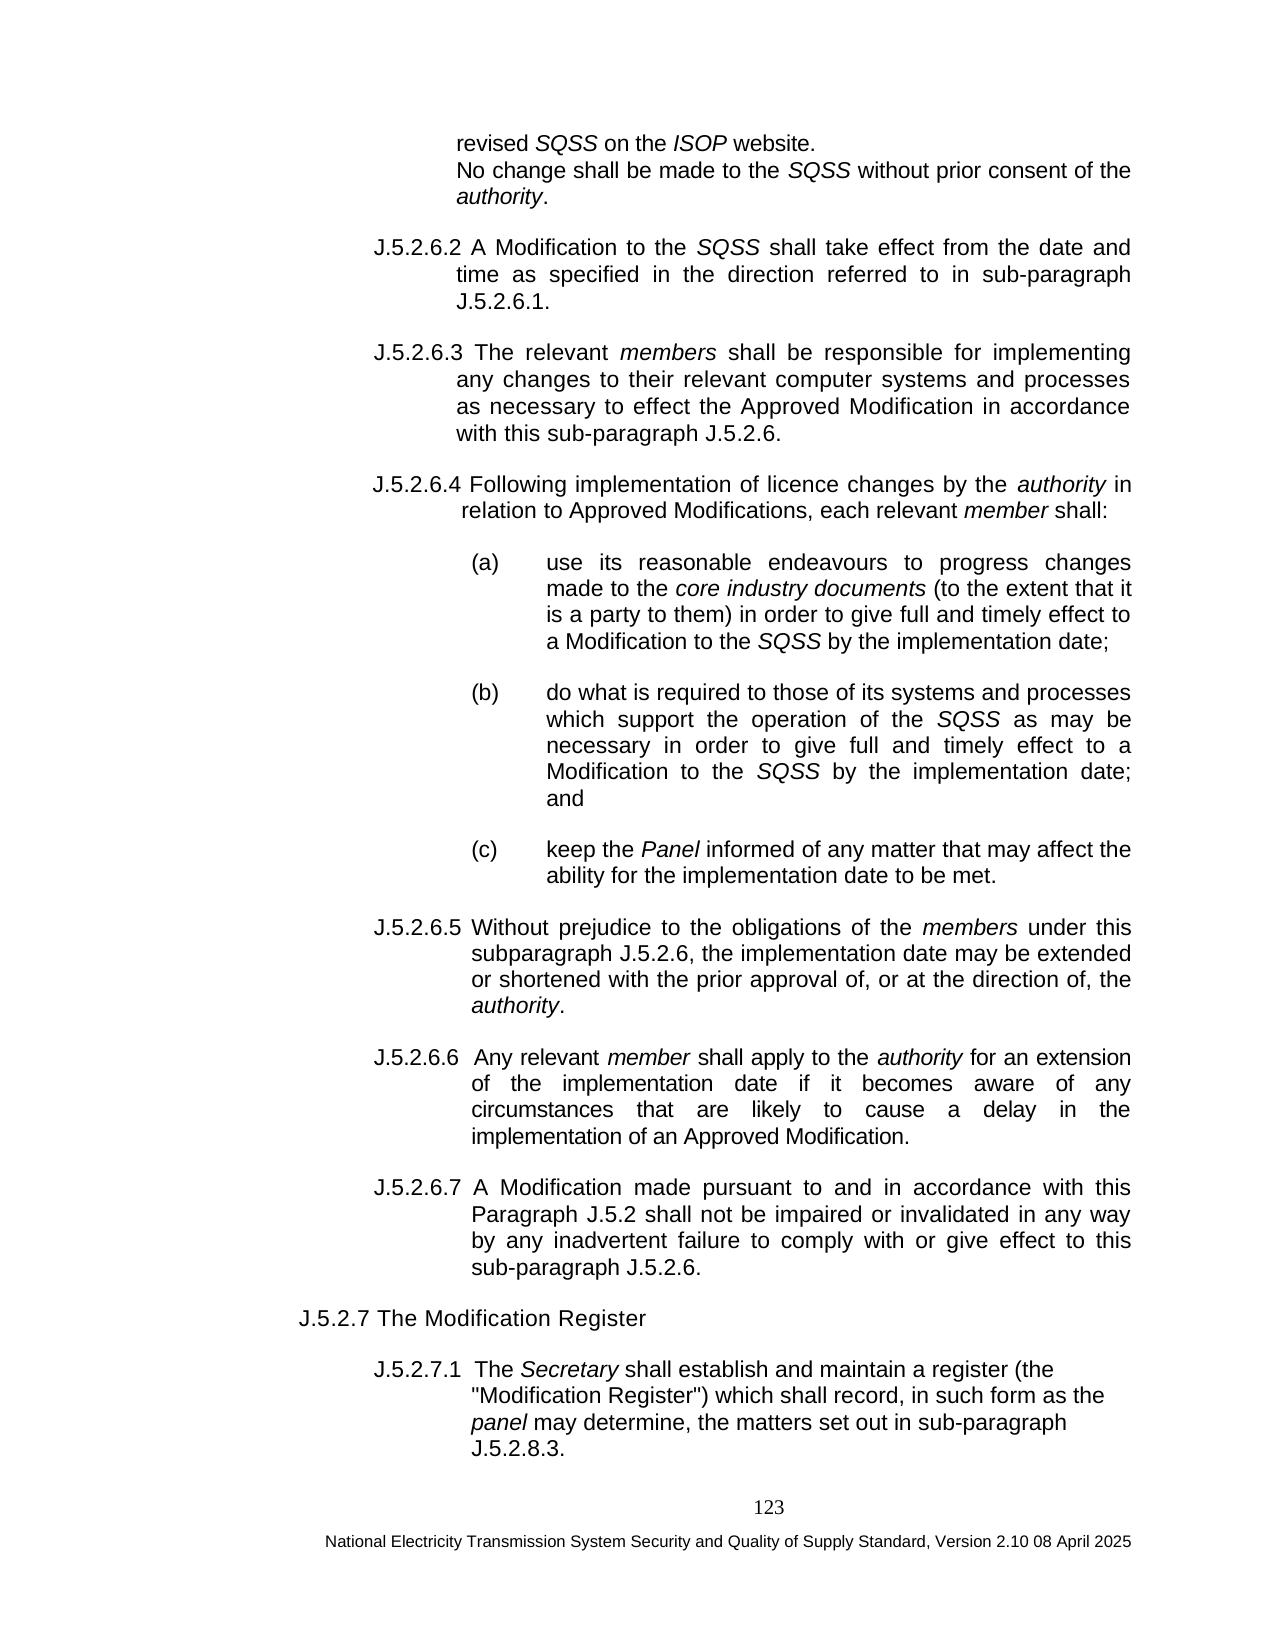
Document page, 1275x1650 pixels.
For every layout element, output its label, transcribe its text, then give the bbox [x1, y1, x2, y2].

list do what is required to those of its systems and processes which support the operation of the SQSS as may be necessary in order to give full and timely effect to a Modification to the SQSS by the implementation date; and [471, 679, 1132, 811]
list keep the Panel informed of any matter that may affect the ability for the implementation date to be met. [471, 836, 1132, 889]
text J.5.2.6.3 The relevant members shall be responsible for implementing any changes to their relevant computer systems and processes as necessary to effect the Approved Modification in accordance with this sub-paragraph J.5.2.6. [373, 339, 1132, 447]
text No change shall be made to the SQSS without prior consent of the authority. [456, 158, 1132, 210]
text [456, 130, 1132, 157]
text J.5.2.7 The Modification Register [298, 1305, 1132, 1331]
list use its reasonable endeavours to progress changes made to the core industry documents (to the extent that it is a party to them) in order to give full and timely effect to a Modification to the SQSS by the implementation date; [471, 549, 1132, 654]
text J.5.2.7.1 The Secretary shall establish and maintain a register (the "Modification Register") which shall record, in such form as the panel may determine, the matters set out in sub-paragraph J.5.2.8.3. [373, 1356, 1132, 1462]
text J.5.2.6.5 Without prejudice to the obligations of the members under this subparagraph J.5.2.6, the implementation date may be extended or shortened with the prior approval of, or at the direction of, the authority. [373, 914, 1132, 1019]
text J.5.2.6.2 A Modification to the SQSS shall take effect from the date and time as specified in the direction referred to in sub-paragraph J.5.2.6.1. [373, 234, 1132, 315]
text J.5.2.6.4 Following implementation of licence changes by the authority in relation to Approved Modifications, each relevant member shall: [372, 471, 1132, 524]
text J.5.2.6.6 Any relevant member shall apply to the authority for an extension of the implementation date if it becomes aware of any circumstances that are likely to cause a delay in the implementation of an Approved Modification. [373, 1044, 1132, 1149]
text J.5.2.6.7 A Modification made pursuant to and in accordance with this Paragraph J.5.2 shall not be impaired or invalidated in any way by any inadvertent failure to comply with or give effect to this sub-paragraph J.5.2.6. [373, 1174, 1132, 1280]
